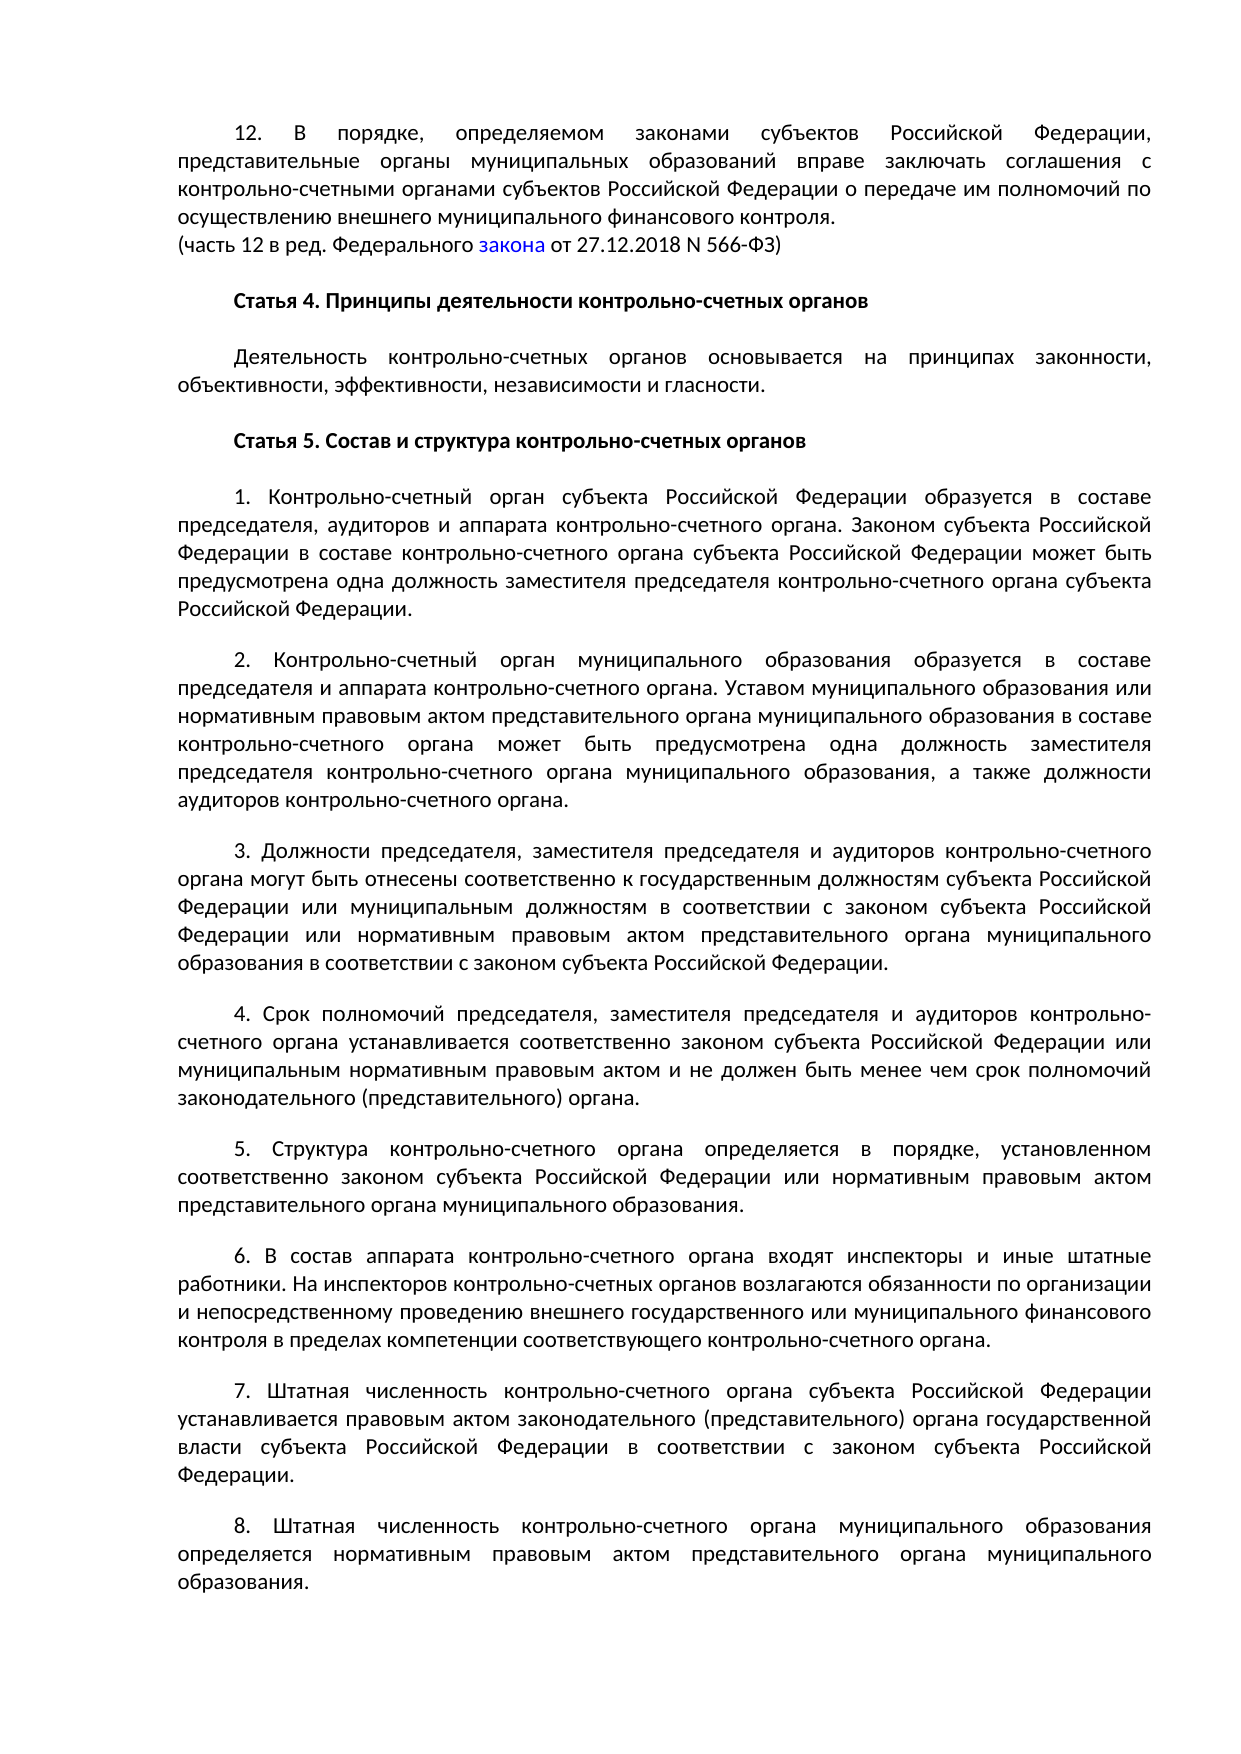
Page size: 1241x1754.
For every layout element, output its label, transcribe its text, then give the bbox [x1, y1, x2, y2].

text 5. Структура контрольно-счетного органа определяется в порядке, установленном соответственно законом субъекта Российской Федерации или нормативным правовым актом представительного органа муниципального образования. [177, 1134, 1152, 1218]
text (часть 12 в ред. Федерального закона от 27.12.2018 N 566-ФЗ) [177, 230, 1152, 258]
text 3. Должности председателя, заместителя председателя и аудиторов контрольно-счетного органа могут быть отнесены соответственно к государственным должностям субъекта Российской Федерации или муниципальным должностям в соответствии с законом субъекта Российской Федерации или нормативным правовым актом представительного органа муниципального образования в соответствии с законом субъекта Российской Федерации. [177, 836, 1152, 977]
text 1. Контрольно-счетный орган субъекта Российской Федерации образуется в составе председателя, аудиторов и аппарата контрольно-счетного органа. Законом субъекта Российской Федерации в составе контрольно-счетного органа субъекта Российской Федерации может быть предусмотрена одна должность заместителя председателя контрольно-счетного органа субъекта Российской Федерации. [177, 482, 1152, 622]
text 4. Срок полномочий председателя, заместителя председателя и аудиторов контрольно-счетного органа устанавливается соответственно законом субъекта Российской Федерации или муниципальным нормативным правовым актом и не должен быть менее чем срок полномочий законодательного (представительного) органа. [177, 999, 1152, 1112]
title Статья 4. Принципы деятельности контрольно-счетных органов [177, 286, 1152, 314]
text 12. В порядке, определяемом законами субъектов Российской Федерации, представительные органы муниципальных образований вправе заключать соглашения с контрольно-счетными органами субъектов Российской Федерации о передаче им полномочий по осуществлению внешнего муниципального финансового контроля. [177, 118, 1152, 230]
title Статья 5. Состав и структура контрольно-счетных органов [177, 426, 1152, 454]
text 2. Контрольно-счетный орган муниципального образования образуется в составе председателя и аппарата контрольно-счетного органа. Уставом муниципального образования или нормативным правовым актом представительного органа муниципального образования в составе контрольно-счетного органа может быть предусмотрена одна должность заместителя председателя контрольно-счетного органа муниципального образования, а также должности аудиторов контрольно-счетного органа. [177, 645, 1152, 813]
text 8. Штатная численность контрольно-счетного органа муниципального образования определяется нормативным правовым актом представительного органа муниципального образования. [177, 1511, 1152, 1596]
text 6. В состав аппарата контрольно-счетного органа входят инспекторы и иные штатные работники. На инспекторов контрольно-счетных органов возлагаются обязанности по организации и непосредственному проведению внешнего государственного или муниципального финансового контроля в пределах компетенции соответствующего контрольно-счетного органа. [177, 1241, 1152, 1353]
text Деятельность контрольно-счетных органов основывается на принципах законности, объективности, эффективности, независимости и гласности. [177, 342, 1152, 398]
text 7. Штатная численность контрольно-счетного органа субъекта Российской Федерации устанавливается правовым актом законодательного (представительного) органа государственной власти субъекта Российской Федерации в соответствии с законом субъекта Российской Федерации. [177, 1376, 1152, 1488]
